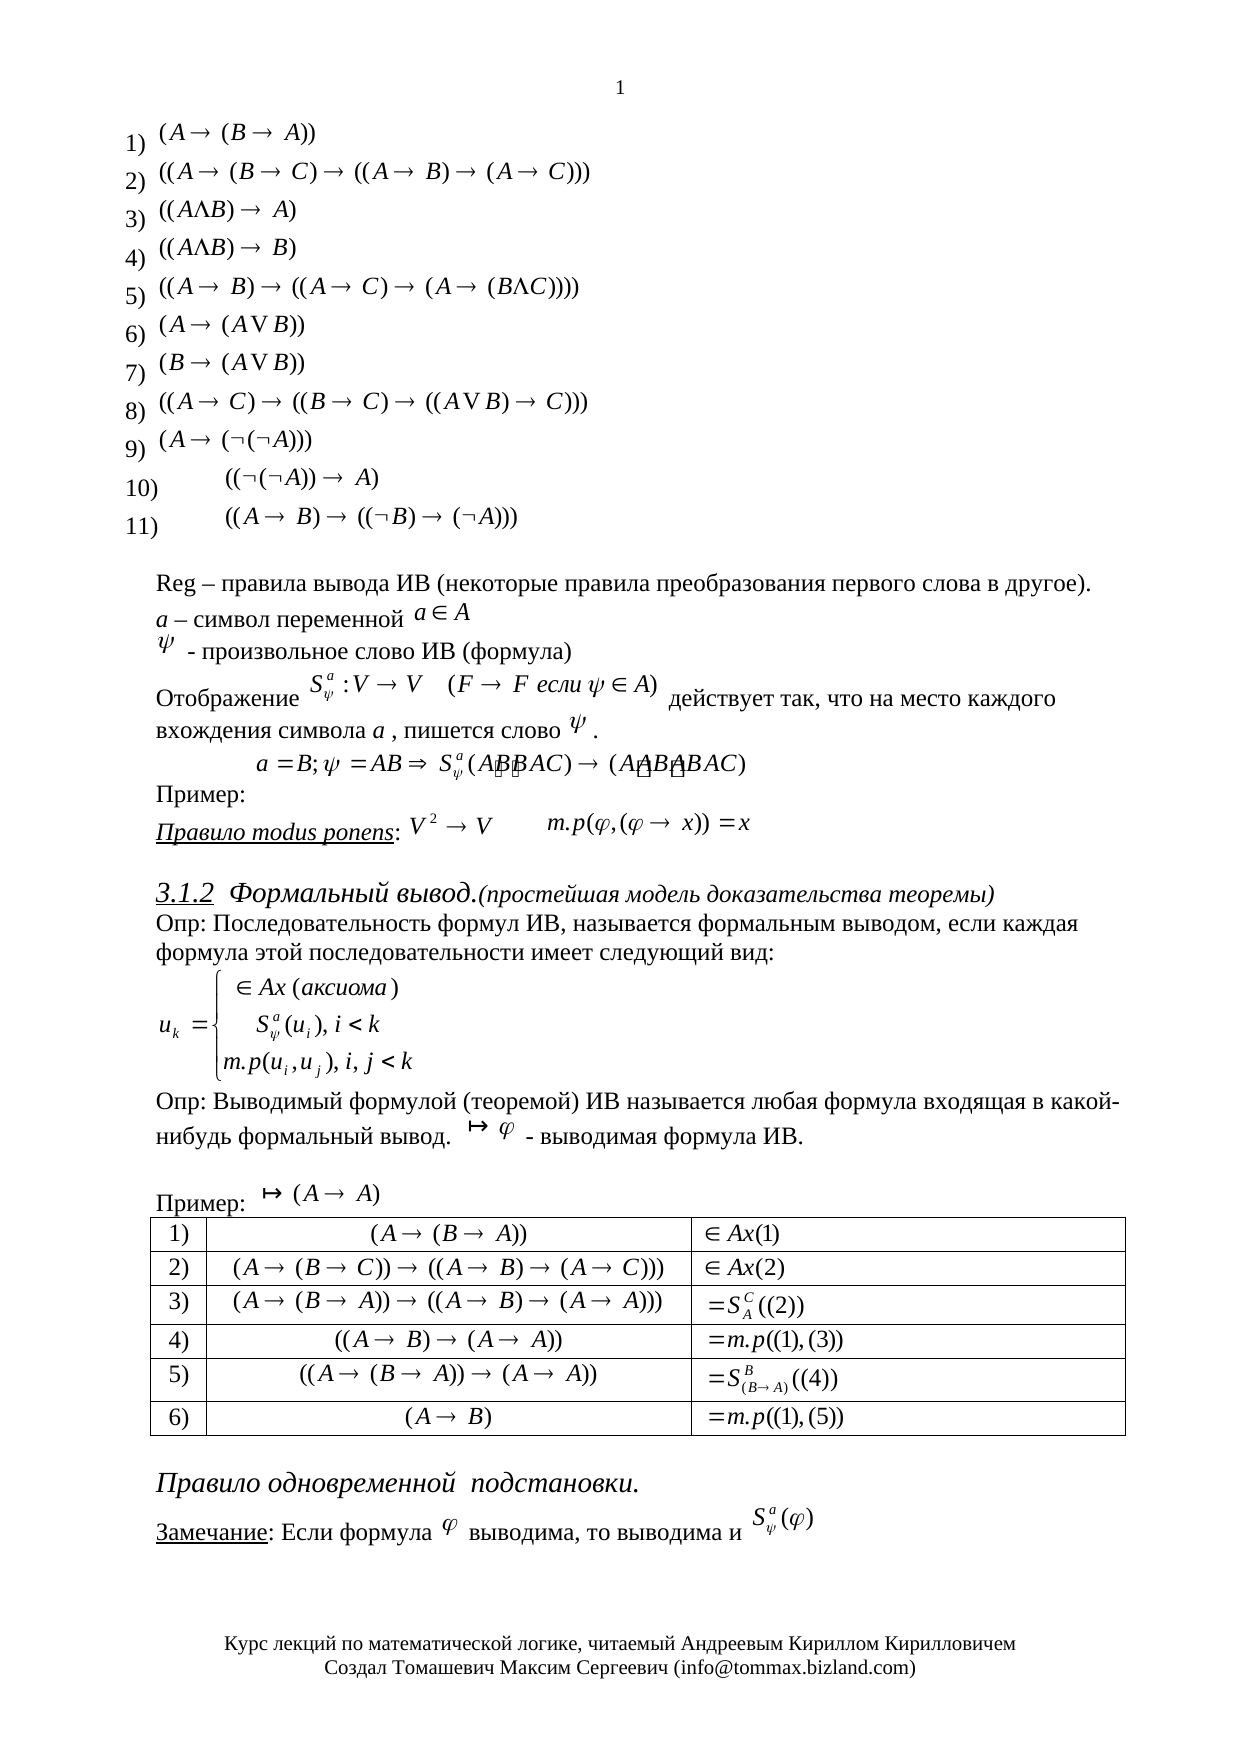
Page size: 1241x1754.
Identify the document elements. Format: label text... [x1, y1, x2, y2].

text Отображение действует так, что на место каждого вхождения символа а , пишется слово . [156, 664, 1122, 744]
text Замечание: Если формула выводима, то выводима и [156, 1498, 1122, 1546]
text Правило одновременной подстановки. [156, 1465, 1122, 1498]
text Пример: [156, 1179, 1122, 1217]
table_cell 5) [151, 1359, 206, 1401]
text a – символ переменной [156, 597, 1122, 632]
text Правило modus ponens: [156, 808, 1122, 846]
table_cell [207, 1359, 691, 1401]
text Опр: Последовательность формул ИВ, называется формальным выводом, если каждая формула этой последовательности имеет следующий вид: [156, 908, 1122, 966]
table_cell 3) [151, 1286, 206, 1324]
table_cell [692, 1359, 1125, 1401]
table_cell [692, 1252, 1125, 1285]
text Опр: Выводимый формулой (теоремой) ИВ называется любая формула входящая в какой-нибудь формальный вывод. - выводимая формула ИВ. [156, 1086, 1122, 1150]
table_cell [207, 1325, 691, 1358]
text Пример: [156, 744, 1122, 808]
table_header 1) [151, 1218, 206, 1251]
table_cell 6) [151, 1402, 206, 1435]
text 3.1.2 Формальный вывод.(простейшая модель доказательства теоремы) [156, 875, 1122, 908]
text Reg – правила вывода ИВ (некоторые правила преобразования первого слова в другое). [156, 568, 1122, 597]
table_cell [207, 1252, 691, 1285]
table_cell [207, 1402, 691, 1435]
table_cell [692, 1402, 1125, 1435]
table_cell 4) [151, 1325, 206, 1358]
table_cell [692, 1286, 1125, 1324]
table_cell [692, 1325, 1125, 1358]
table_header [207, 1218, 691, 1251]
table_header [692, 1218, 1125, 1251]
table_cell [207, 1286, 691, 1324]
table_cell 2) [151, 1252, 206, 1285]
text - произвольное слово ИВ (формула) [156, 632, 1122, 664]
